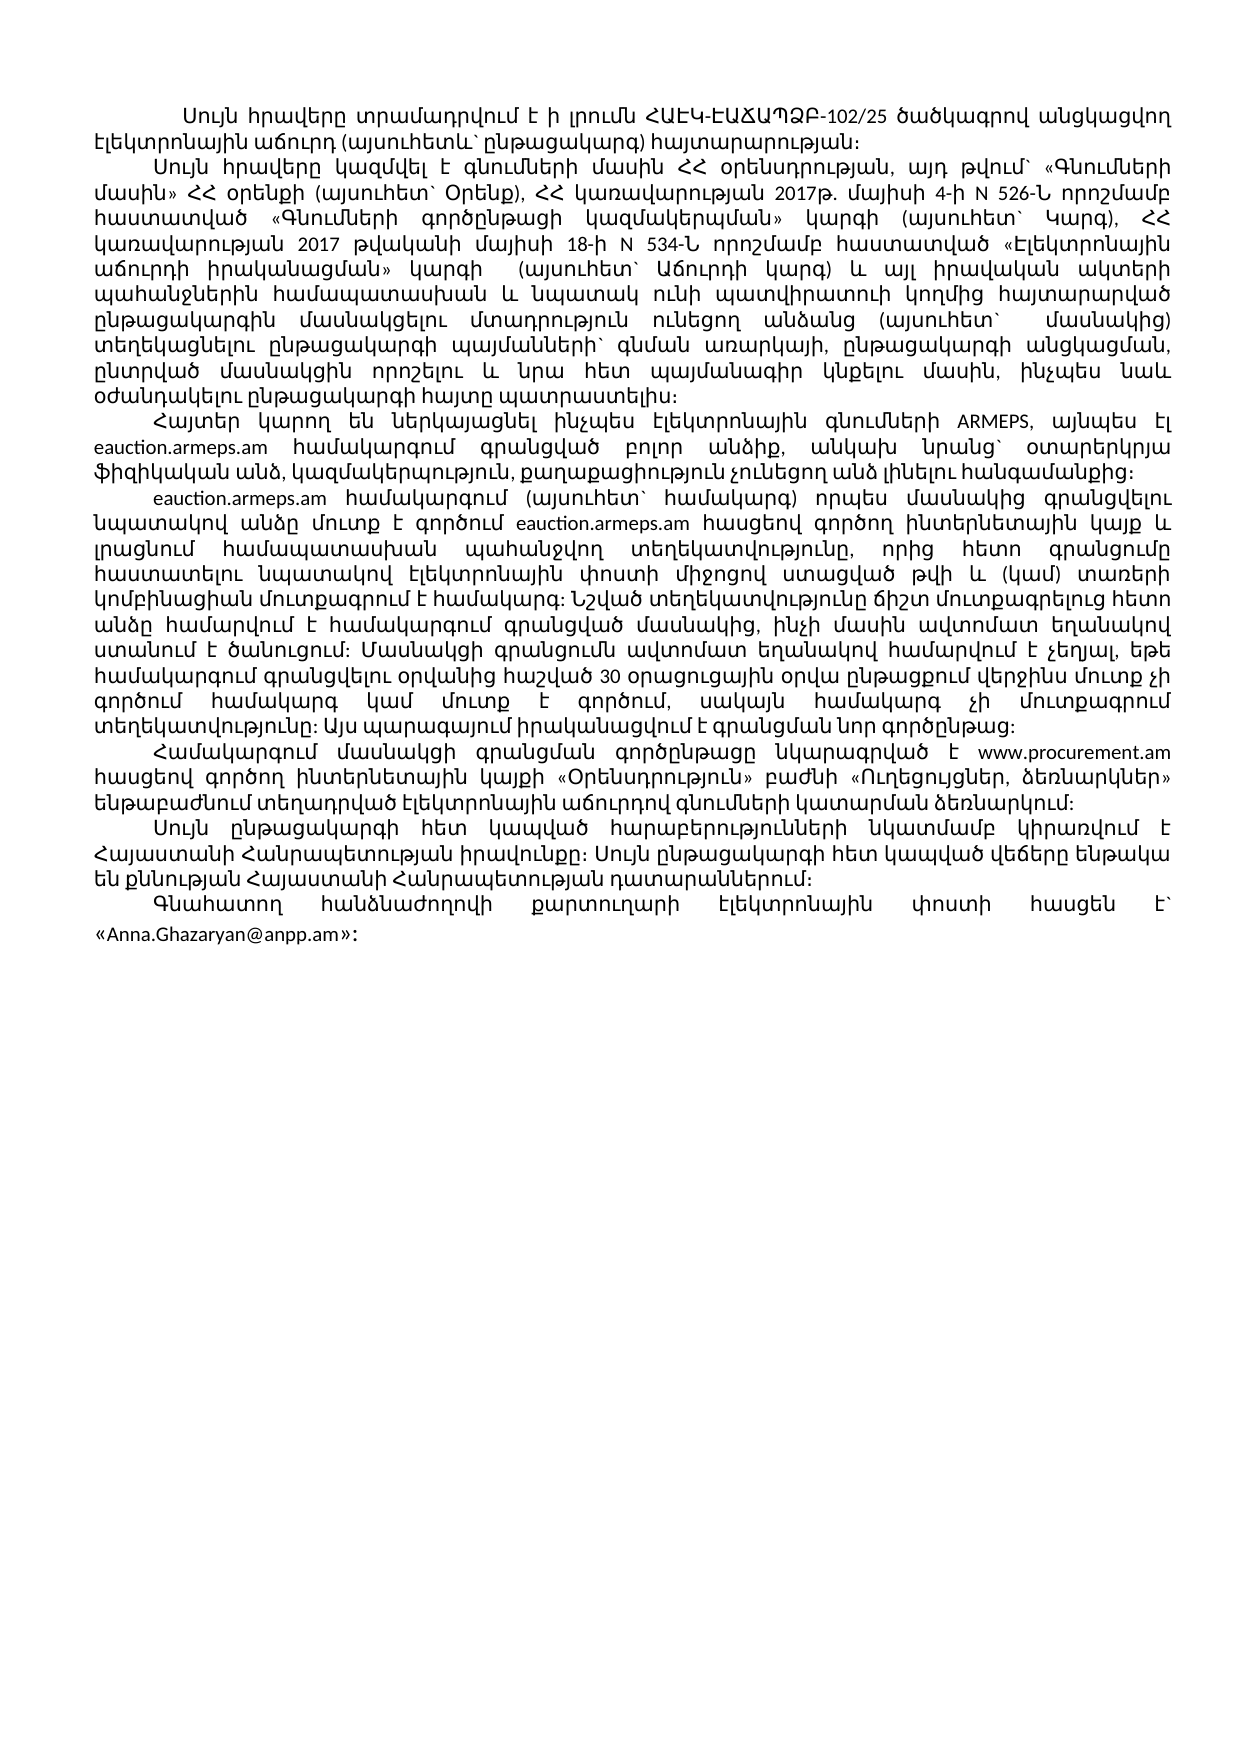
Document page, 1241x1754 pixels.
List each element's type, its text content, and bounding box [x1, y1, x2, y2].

text eauction.armeps.am համակարգում (այսուհետ` համակարգ) որպես մասնակից գրանցվելու նպատակով անձը մուտք է գործում eauction.armeps.am հասցեով գործող ինտերնետային կայք և լրացնում համապատասխան պահանջվող տեղեկատվությունը, որից հետո գրանցումը հաստատելու նպատակով էլեկտրոնային փոստի միջոցով ստացված թվի և (կամ) տառերի կոմբինացիան մուտքագրում է համակարգ: Նշված տեղեկատվությունը ճիշտ մուտքագրելուց հետո անձը համարվում է համակարգում գրանցված մասնակից, ինչի մասին ավտոմատ եղանակով ստանում է ծանուցում: Մասնակցի գրանցումն ավտոմատ եղանակով համարվում է չեղյալ, եթե համակարգում գրանցվելու օրվանից հաշված 30 օրացուցային օրվա ընթացքում վերջինս մուտք չի գործում համակարգ կամ մուտք է գործում, սակայն համակարգ չի մուտքագրում տեղեկատվությունը: Այս պարագայում իրականացվում է գրանցման նոր գործընթաց: [94, 485, 1171, 739]
text Համակարգում մասնակցի գրանցման գործընթացը նկարագրված է www.procurement.am հասցեով գործող ինտերնետային կայքի «Օրենսդրություն» բաժնի «Ուղեցույցներ, ձեռնարկներ» ենթաբաժնում տեղադրված էլեկտրոնային աճուրդով գնումների կատարման ձեռնարկում: [94, 739, 1171, 815]
text Սույն ընթացակարգի հետ կապված հարաբերությունների նկատմամբ կիրառվում է Հայաստանի Հանրապետության իրավունքը։ Սույն ընթացակարգի հետ կապված վեճերը ենթակա են քննության Հայաստանի Հանրապետության դատարաններում։ [94, 815, 1171, 892]
text Գնահատող հանձնաժողովի քարտուղարի էլեկտրոնային փոստի հասցեն է` «Anna.Ghazaryan@anpp.am»: [94, 892, 1171, 948]
text Սույն հրավերը կազմվել է գնումների մասին ՀՀ օրենսդրության, այդ թվում` «Գնումների մասին» ՀՀ օրենքի (այսուհետ` Օրենք), ՀՀ կառավարության 2017թ. մայիսի 4-ի N 526-Ն որոշմամբ հաստատված «Գնումների գործընթացի կազմակերպման» կարգի (այսուհետ` Կարգ), ՀՀ կառավարության 2017 թվականի մայիսի 18-ի N 534-Ն որոշմամբ հաստատված «Էլեկտրոնային աճուրդի իրականացման» կարգի (այսուհետ` Աճուրդի կարգ) և այլ իրավական ակտերի պահանջներին համապատասխան և նպատակ ունի պատվիրատուի կողմից հայտարարված ընթացակարգին մասնակցելու մտադրություն ունեցող անձանց (այսուհետ` մասնակից) տեղեկացնելու ընթացակարգի պայմանների` գնման առարկայի, ընթացակարգի անցկացման, ընտրված մասնակցին որոշելու և նրա հետ պայմանագիր կնքելու մասին, ինչպես նաև օժանդակելու ընթացակարգի հայտը պատրաստելիս։ [94, 154, 1171, 409]
text Հայտեր կարող են ներկայացնել ինչպես էլեկտրոնային գնումների ARMEPS, այնպես էլ eauction.armeps.am համակարգում գրանցված բոլոր անձիք, անկախ նրանց` օտարերկրյա ֆիզիկական անձ, կազմակերպություն, քաղաքացիություն չունեցող անձ լինելու հանգամանքից։ [94, 409, 1171, 485]
text Սույն հրավերը տրամադրվում է ի լրումն ՀԱԷԿ-ԷԱՃԱՊՁԲ-102/25 ծածկագրով անցկացվող էլեկտրոնային աճուրդ (այսուհետև` ընթացակարգ) հայտարարության։ [94, 104, 1171, 154]
